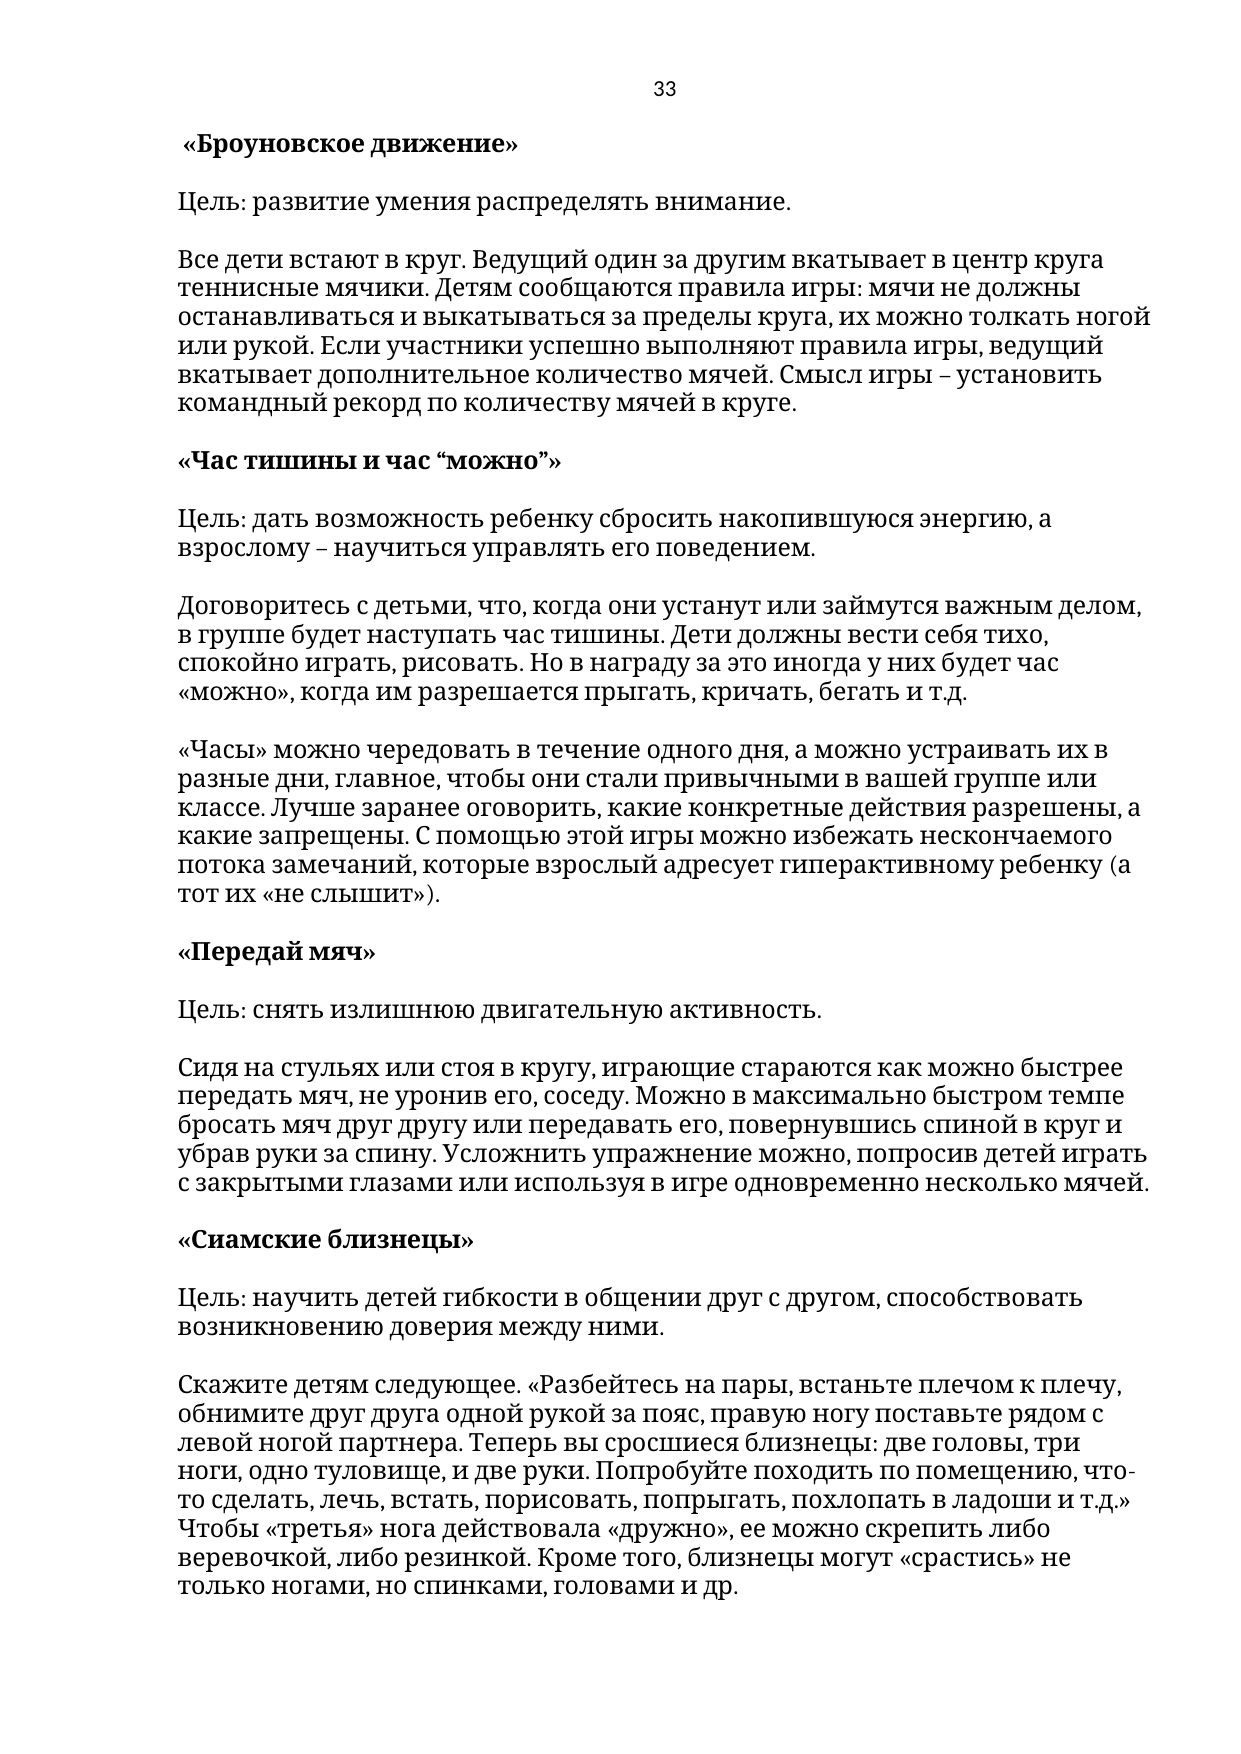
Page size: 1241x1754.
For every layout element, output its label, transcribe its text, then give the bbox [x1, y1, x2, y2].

text Все дети встают в круг. Ведущий один за другим вкатывает в центр круга теннисные мячики. Детям сообщаются правила игры: мячи не должны останавливаться и выкатываться за пределы круга, их можно толкать ногой или рукой. Если участники успешно выполняют правила игры, ведущий вкатывает дополнительное количество мячей. Смысл игры – установить командный рекорд по количеству мячей в круге. [177, 246, 1152, 418]
text Цель: научить детей гибкости в общении друг с другом, способствовать возникновению доверия между ними. [177, 1284, 1152, 1342]
text Цель: снять излишнюю двигательную активность. [177, 996, 1152, 1024]
text «Броуновское движение» [177, 130, 1152, 158]
text «Сиамские близнецы» [177, 1226, 1152, 1255]
text «Часы» можно чередовать в течение одного дня, а можно устраивать их в разные дни, главное, чтобы они стали привычными в вашей группе или классе. Лучше заранее оговорить, какие конкретные действия разрешены, а какие запрещены. С помощью этой игры можно избежать нескончаемого потока замечаний, которые взрослый адресует гиперактивному ребенку (а тот их «не слышит»). [177, 736, 1152, 908]
text Сидя на стульях или стоя в кругу, играющие стараются как можно быстрее передать мяч, не уронив его, соседу. Можно в максимально быстром темпе бросать мяч друг другу или передавать его, повернувшись спиной в круг и убрав руки за спину. Усложнить упражнение можно, попросив детей играть с закрытыми глазами или используя в игре одновременно несколько мячей. [177, 1053, 1152, 1197]
text Цель: развитие умения распределять внимание. [177, 188, 1152, 216]
text Договоритесь с детьми, что, когда они устанут или займутся важным делом, в группе будет наступать час тишины. Дети должны вести себя тихо, спокойно играть, рисовать. Но в награду за это иногда у них будет час «можно», когда им разрешается прыгать, кричать, бегать и т.д. [177, 592, 1152, 707]
text «Час тишины и час “можно”» [177, 447, 1152, 476]
text Цель: дать возможность ребенку сбросить накопившуюся энергию, а взрослому – научиться управлять его поведением. [177, 505, 1152, 563]
text «Передай мяч» [177, 938, 1152, 966]
text Скажите детям следующее. «Разбейтесь на пары, встаньте плечом к плечу, обнимите друг друга одной рукой за пояс, правую ногу поставьте рядом с левой ногой партнера. Теперь вы сросшиеся близнецы: две головы, три ноги, одно туловище, и две руки. Попробуйте походить по помещению, что-то сделать, лечь, встать, порисовать, попрыгать, похлопать в ладоши и т.д.» Чтобы «третья» нога действовала «дружно», ее можно скрепить либо веревочкой, либо резинкой. Кроме того, близнецы могут «срастись» не только ногами, но спинками, головами и др. [177, 1371, 1152, 1601]
